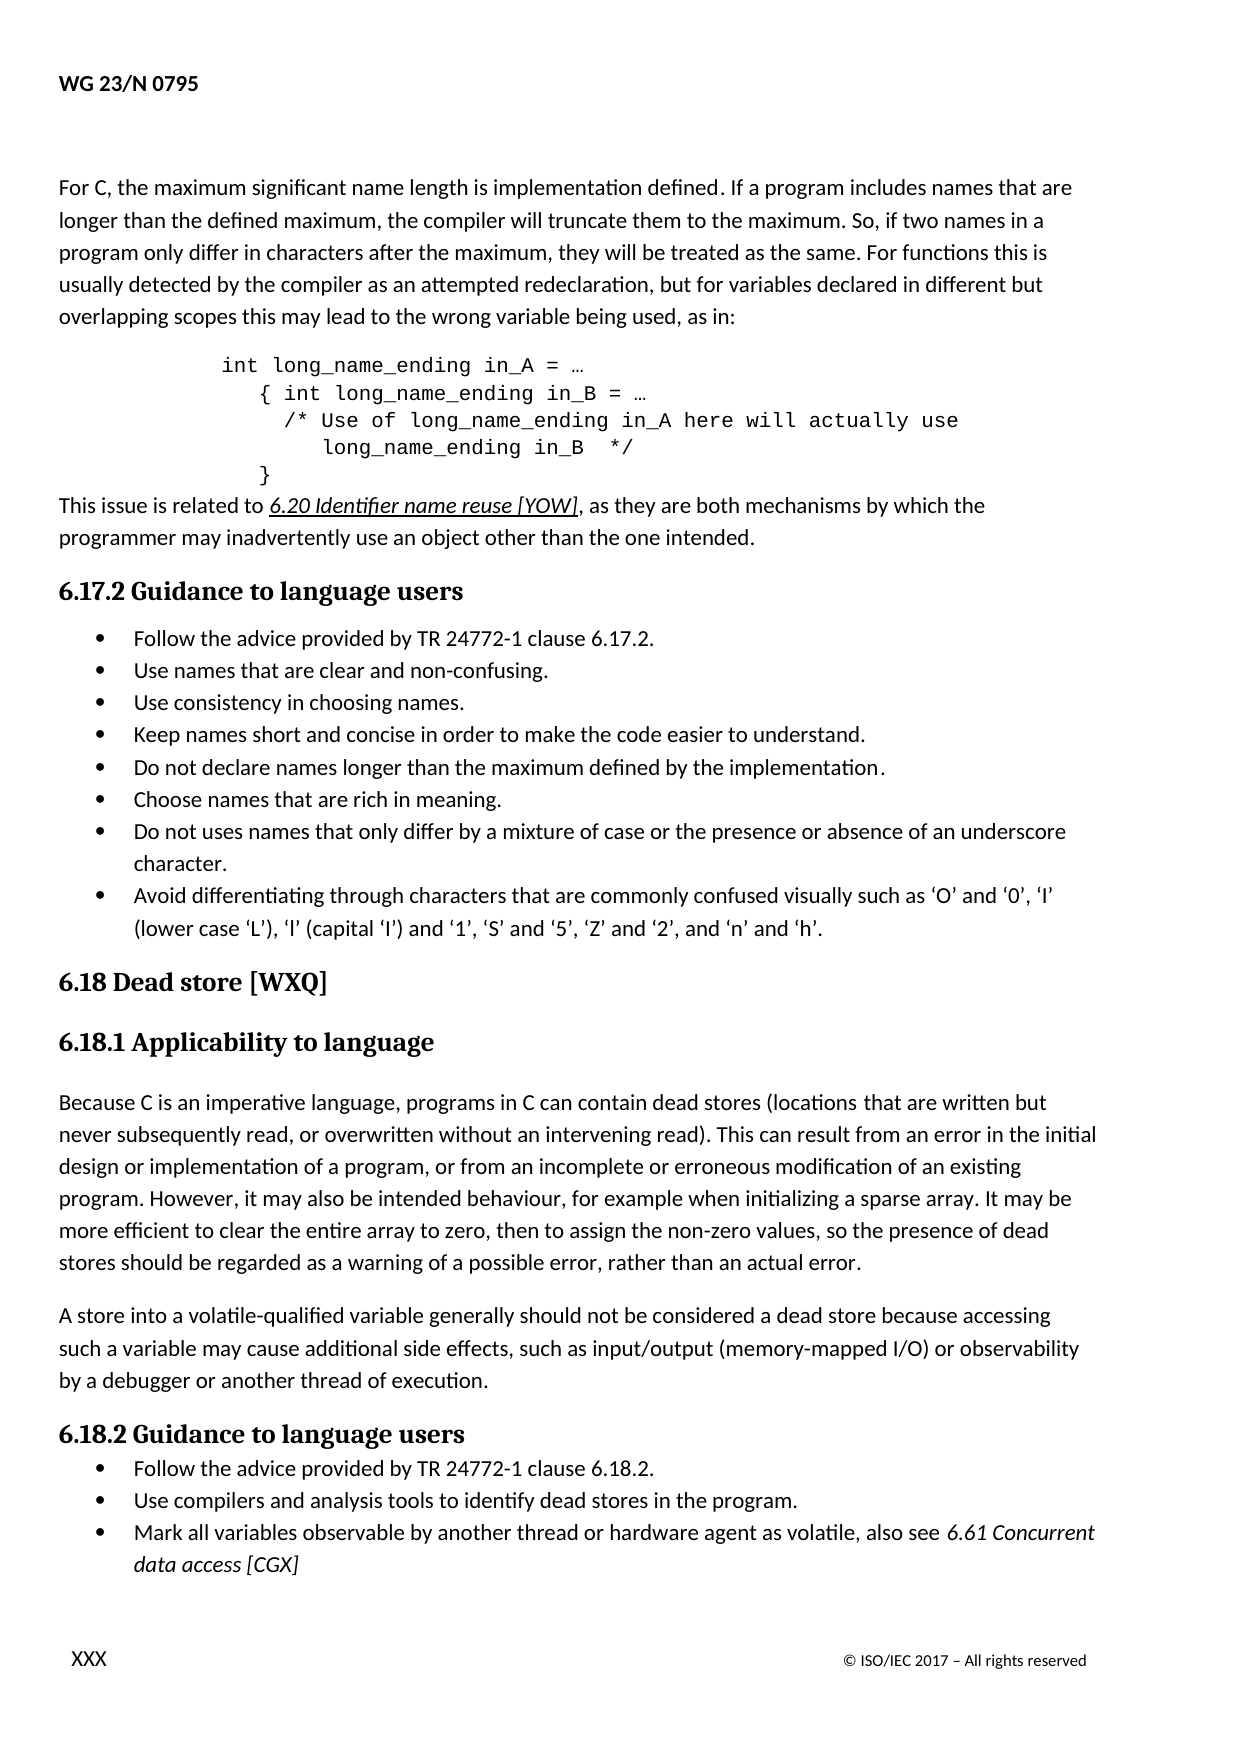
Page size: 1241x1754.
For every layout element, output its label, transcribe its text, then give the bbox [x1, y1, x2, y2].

subtitle 6.18 Dead store [WXQ] [58, 967, 1099, 998]
list Do not uses names that only differ by a mixture of case or the presence or absence of an underscore character. [96, 817, 1099, 877]
list Use compilers and analysis tools to identify dead stores in the program. [96, 1486, 1099, 1514]
text int long_name_ending in_A = … [58, 355, 1099, 379]
text /* Use of long_name_ending in_A here will actually use [58, 410, 1099, 433]
list Keep names short and concise in order to make the code easier to understand. [96, 721, 1099, 749]
text This issue is related to 6.20 Identifier name reuse [YOW], as they are both mechanisms by which the programmer may inadvertently use an object other than the one intended. [58, 491, 1099, 551]
text long_name_ending in_B */ [58, 437, 1099, 461]
text { int long_name_ending in_B = … [58, 382, 1099, 406]
list Follow the advice provided by TR 24772-1 clause 6.18.2. [96, 1454, 1099, 1482]
list Avoid differentiating through characters that are commonly confused visually such as ‘O’ and ‘0’, ‘I’ (lower case ‘L’), ‘l’ (capital ‘I’) and ‘1’, ‘S’ and ‘5’, ‘Z’ and ‘2’, and ‘n’ and ‘h’. [96, 882, 1099, 942]
list Choose names that are rich in meaning. [96, 785, 1099, 813]
list Mark all variables observable by another thread or hardware agent as volatile, also see 6.61 Concurrent data access [CGX] [96, 1518, 1099, 1579]
subtitle 6.17.2 Guidance to language users [58, 576, 1099, 608]
list Use consistency in choosing names. [96, 688, 1099, 716]
text For C, the maximum significant name length is implementation defined. If a program includes names that are longer than the defined maximum, the compiler will truncate them to the maximum. So, if two names in a program only differ in characters after the maximum, they will be treated as the same. For functions this is usually detected by the compiler as an attempted redeclaration, but for variables declared in different but overlapping scopes this may lead to the wrong variable being used, as in: [58, 173, 1099, 330]
list Use names that are clear and non-confusing. [96, 656, 1099, 684]
text } [58, 464, 1099, 488]
text Because C is an imperative language, programs in C can contain dead stores (locations that are written but never subsequently read, or overwritten without an intervening read). This can result from an error in the initial design or implementation of a program, or from an incomplete or erroneous modification of an existing program. However, it may also be intended behaviour, for example when initializing a sparse array. It may be more efficient to clear the entire array to zero, then to assign the non-zero values, so the presence of dead stores should be regarded as a warning of a possible error, rather than an actual error. [58, 1088, 1099, 1277]
text A store into a volatile-qualified variable generally should not be considered a dead store because accessing such a variable may cause additional side effects, such as input/output (memory-mapped I/O) or observability by a debugger or another thread of execution. [58, 1302, 1099, 1394]
subtitle 6.18.2 Guidance to language users [58, 1419, 1099, 1450]
list Do not declare names longer than the maximum defined by the implementation. [96, 753, 1099, 781]
list Follow the advice provided by TR 24772-1 clause 6.17.2. [96, 624, 1099, 652]
subtitle 6.18.1 Applicability to language [58, 1027, 1099, 1059]
